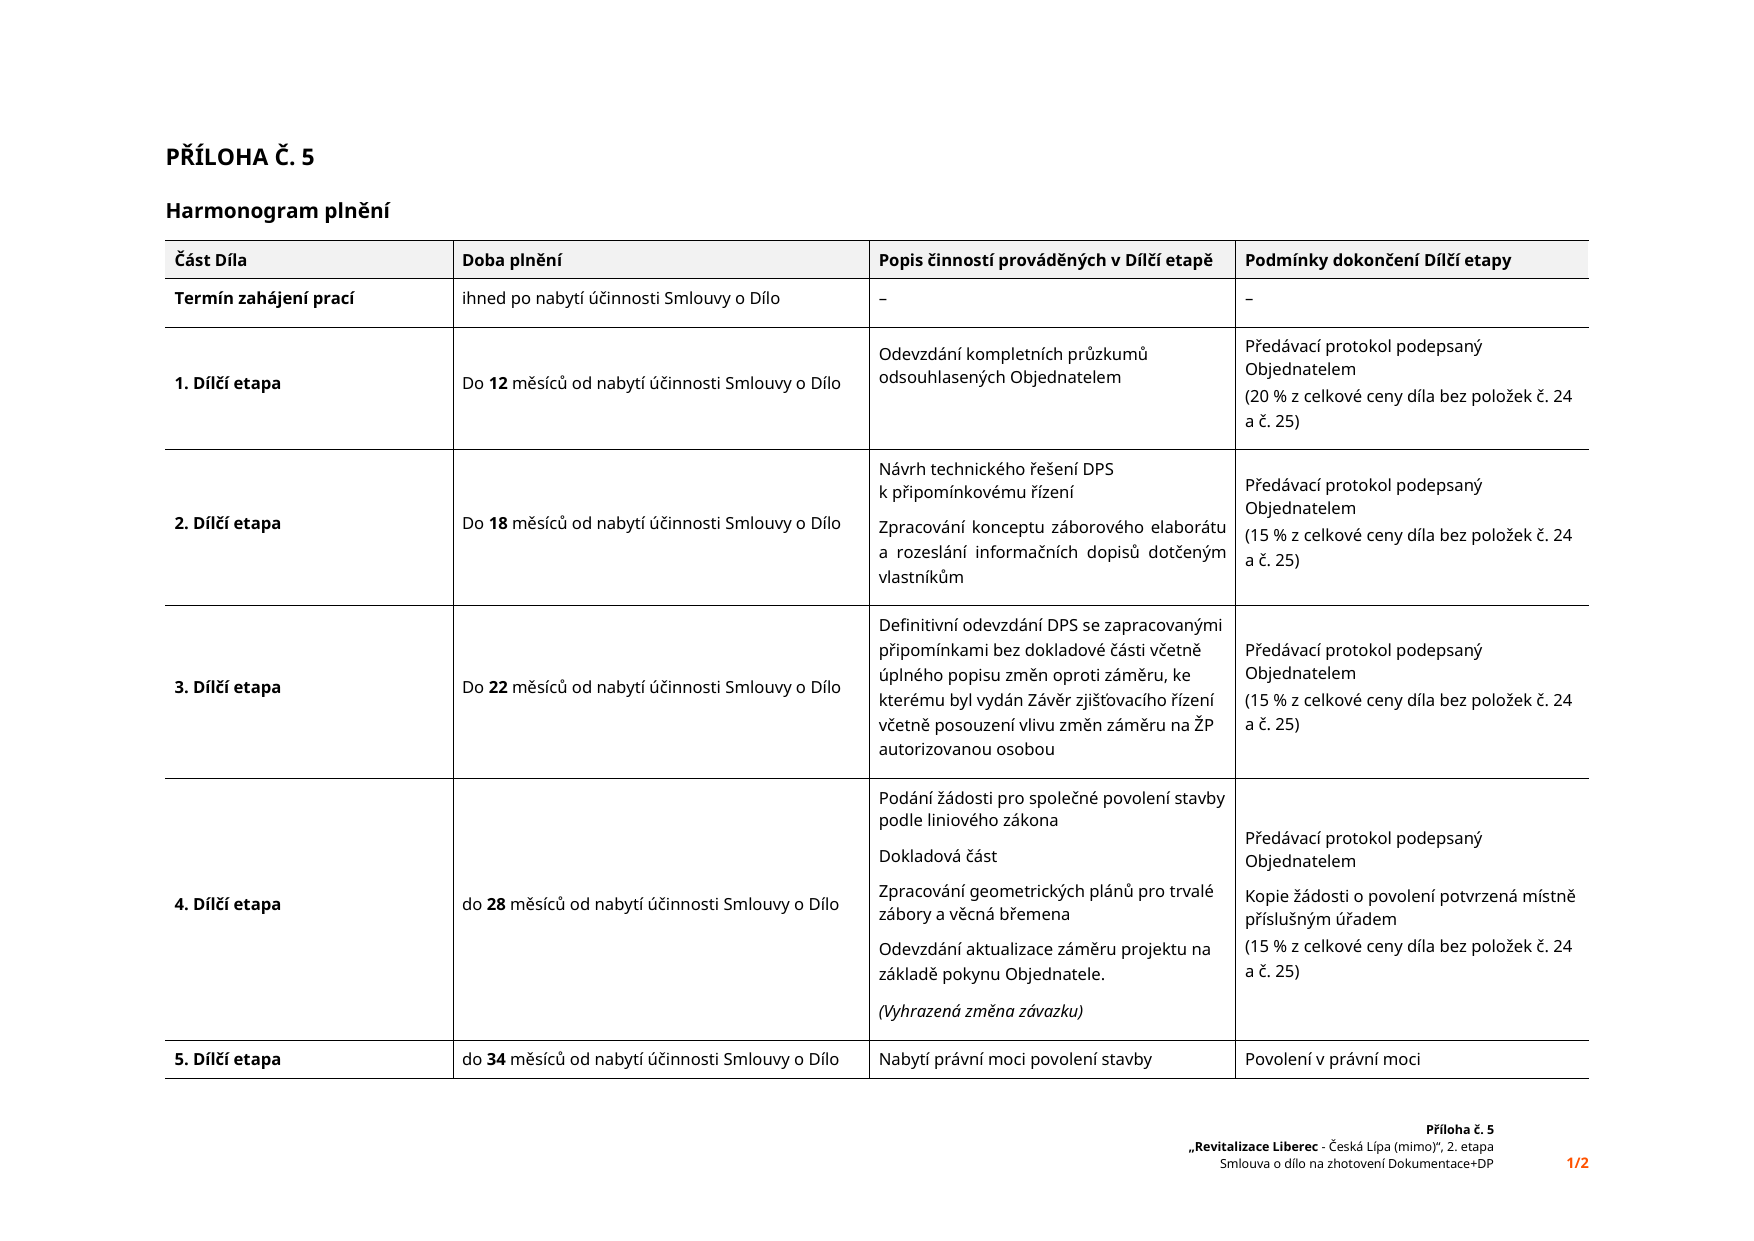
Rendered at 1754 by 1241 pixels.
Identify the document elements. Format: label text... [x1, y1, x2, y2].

text Příloha č. 5 [165, 141, 1588, 173]
table_cell Předávací protokol podepsaný Objednatelem (15 % z celkové ceny díla bez položek č. 24 a č. 25) [1236, 450, 1588, 605]
table_cell Do 22 měsíců od nabytí účinnosti Smlouvy o Dílo [454, 606, 869, 778]
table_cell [1236, 1041, 1588, 1078]
table_cell Do 12 měsíců od nabytí účinnosti Smlouvy o Dílo [454, 328, 869, 449]
table_cell – [1236, 279, 1588, 327]
table_cell 5. Dílčí etapa [165, 1041, 453, 1078]
table_header Část Díla [165, 241, 453, 278]
table_header Popis činností prováděných v Dílčí etapě [870, 241, 1235, 278]
table_cell Odevzdání kompletních průzkumů odsouhlasených Objednatelem [870, 328, 1235, 449]
table_cell 1. Dílčí etapa [165, 328, 453, 449]
table_cell Předávací protokol podepsaný Objednatelem Kopie žádosti o povolení potvrzená místně příslušným úřadem (15 % z celkové ceny díla bez položek č. 24 a č. 25) [1236, 779, 1588, 1040]
table_cell Podání žádosti pro společné povolení stavby podle liniového zákona Dokladová část Zpracování geometrických plánů pro trvalé zábory a věcná břemena Odevzdání aktualizace záměru projektu na základě pokynu Objednatele. (Vyhrazená změna závazku) [870, 779, 1235, 1040]
table_cell ihned po nabytí účinnosti Smlouvy o Dílo [454, 279, 869, 327]
table_cell – [870, 279, 1235, 327]
table_header Podmínky dokončení Dílčí etapy [1236, 241, 1588, 278]
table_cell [870, 1041, 1235, 1078]
table_cell 4. Dílčí etapa [165, 779, 453, 1040]
table_cell do 28 měsíců od nabytí účinnosti Smlouvy o Dílo [454, 779, 869, 1040]
table_cell Do 18 měsíců od nabytí účinnosti Smlouvy o Dílo [454, 450, 869, 605]
table_cell Předávací protokol podepsaný Objednatelem (15 % z celkové ceny díla bez položek č. 24 a č. 25) [1236, 606, 1588, 778]
table_cell Návrh technického řešení DPS k připomínkovému řízení Zpracování konceptu záborového elaborátu a rozeslání informačních dopisů dotčeným vlastníkům [870, 450, 1235, 605]
table_cell Termín zahájení prací [165, 279, 453, 327]
table_cell 2. Dílčí etapa [165, 450, 453, 605]
text Harmonogram plnění [165, 197, 1588, 225]
table_cell Předávací protokol podepsaný Objednatelem (20 % z celkové ceny díla bez položek č. 24 a č. 25) [1236, 328, 1588, 449]
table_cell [454, 1041, 869, 1078]
table_cell 3. Dílčí etapa [165, 606, 453, 778]
table_header Doba plnění [454, 241, 869, 278]
table_cell Definitivní odevzdání DPS se zapracovanými připomínkami bez dokladové části včetně úplného popisu změn oproti záměru, ke kterému byl vydán Závěr zjišťovacího řízení včetně posouzení vlivu změn záměru na ŽP autorizovanou osobou [870, 606, 1235, 778]
